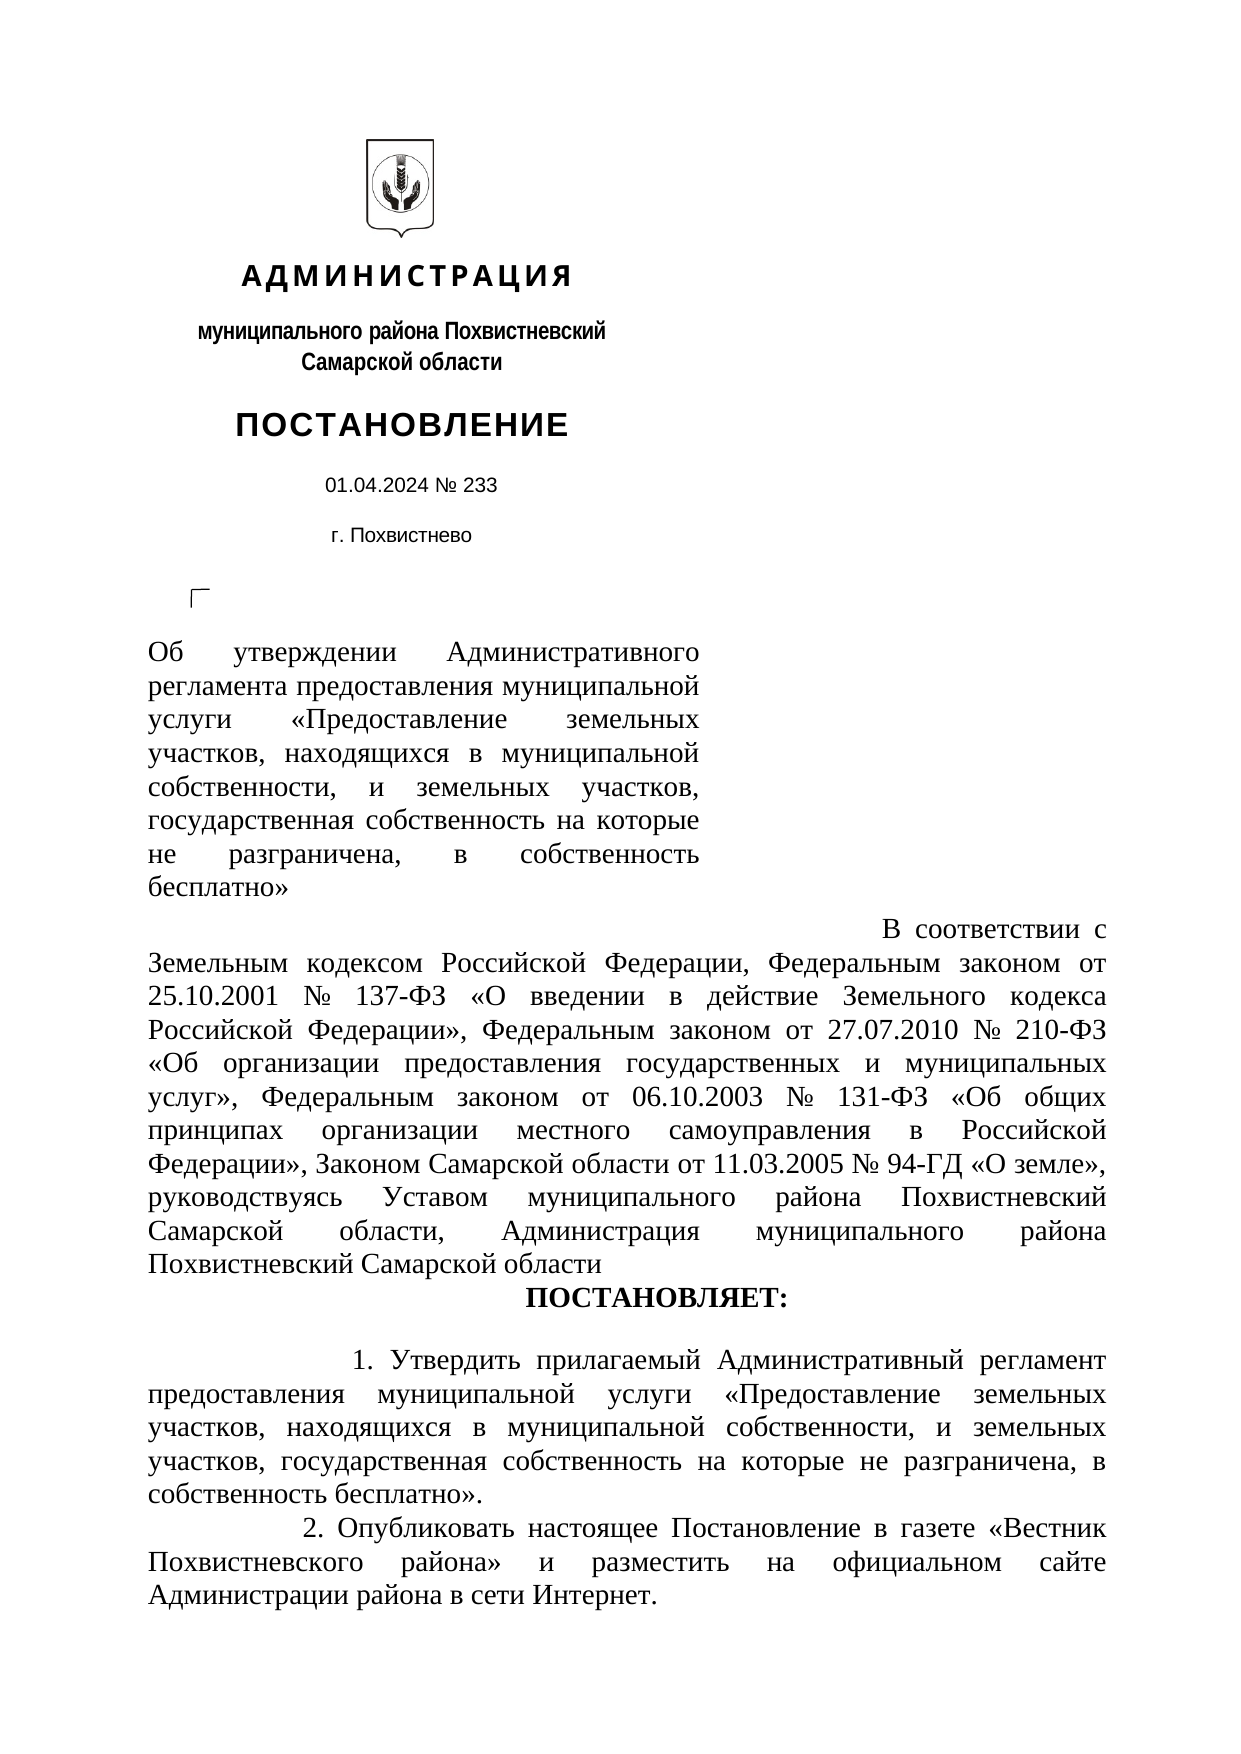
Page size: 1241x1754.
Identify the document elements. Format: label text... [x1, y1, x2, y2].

table_header АДМИНИСТРАЦИЯ муниципального района Похвистневский Самарской области ПОСТАНОВЛЕНИЕ 01.04.2024 № 233 г. Похвистнево [166, 136, 637, 609]
text В соответствии с Земельным кодексом Российской Федерации, Федеральным законом от 25.10.2001 № 137-ФЗ «О введении в действие Земельного кодекса Российской Федерации», Федеральным законом от 27.07.2010 № 210-ФЗ «Об организации предоставления государственных и муниципальных услуг», Федеральным законом от 06.10.2003 № 131-ФЗ «Об общих принципах организации местного самоуправления в Российской Федерации», Законом Самарской области от 11.03.2005 № 94-ГД «О земле», руководствуясь Уставом муниципального района Похвистневский Самарской области, Администрация муниципального района Похвистневский Самарской области [148, 911, 1107, 1280]
text ПОСТАНОВЛЯЕТ: [148, 1280, 1107, 1314]
table_header Об утверждении Административного регламента предоставления муниципальной услуги «Предоставление земельных участков, находящихся в муниципальной собственности, и земельных участков, государственная собственность на которые не разграничена, в собственность бесплатно» [136, 635, 711, 936]
text 1. Утвердить прилагаемый Административный регламент предоставления муниципальной услуги «Предоставление земельных участков, находящихся в муниципальной собственности, и земельных участков, государственная собственность на которые не разграничена, в собственность бесплатно». [148, 1342, 1107, 1510]
text 2. Опубликовать настоящее Постановление в газете «Вестник Похвистневского района» и разместить на официальном сайте Администрации района в сети Интернет. [148, 1510, 1107, 1611]
